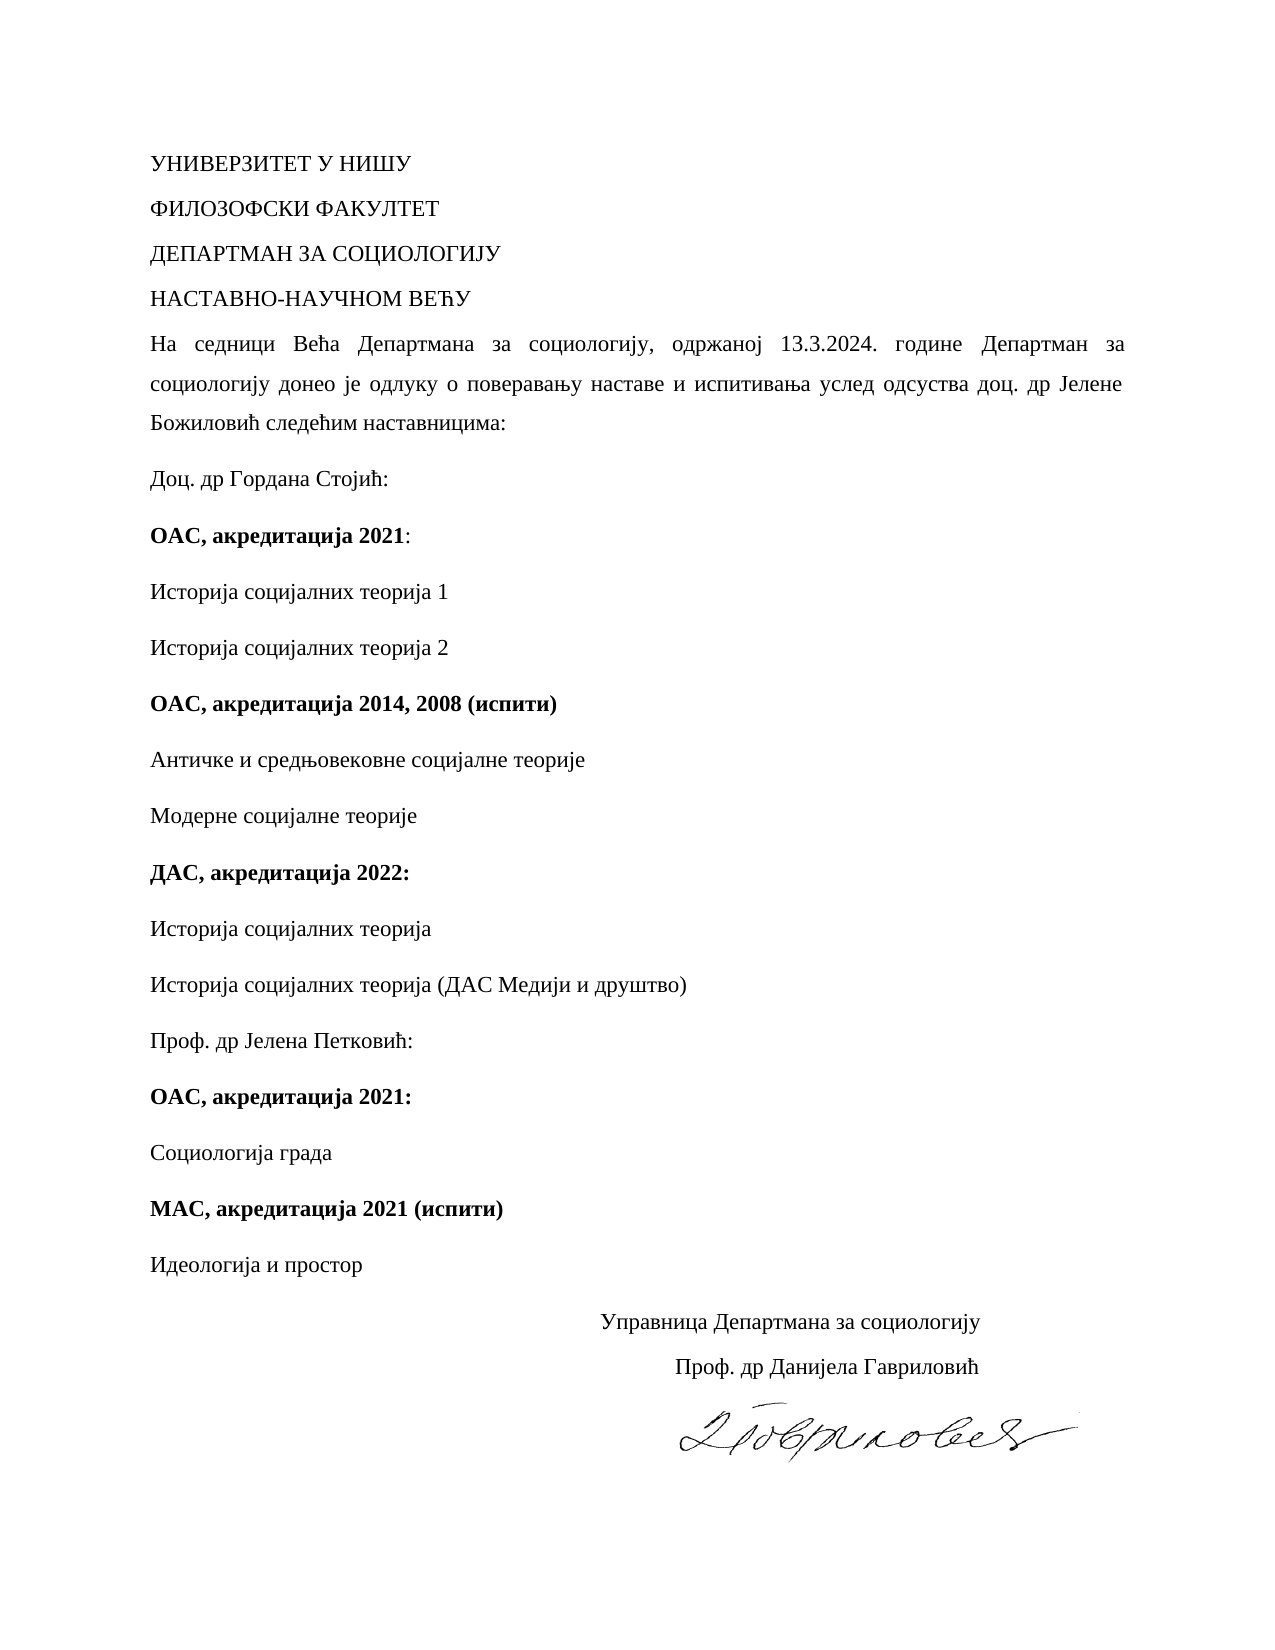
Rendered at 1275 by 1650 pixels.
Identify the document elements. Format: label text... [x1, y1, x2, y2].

text ДАС, акредитација 2022: [150, 858, 1125, 885]
text Историја социјалних теорија 1 [150, 578, 1125, 604]
text Историја социјалних теорија [150, 915, 1125, 941]
text ОАС, акредитација 2021: [150, 1083, 1125, 1109]
text Античке и средњовековне социјалне теорије [150, 746, 1125, 773]
picture [675, 1397, 1080, 1473]
text Проф. др Јелена Петковић: [150, 1027, 1125, 1053]
text Доц. др Гордана Стојић: [150, 466, 1125, 492]
text УНИВЕРЗИТЕТ У НИШУ [150, 150, 1125, 176]
text Управница Департмана за социологију [150, 1308, 1125, 1334]
text ОАС, акредитација 2021: [150, 522, 1125, 548]
text Идеологија и простор [150, 1252, 1125, 1278]
text НАСТАВНО-НАУЧНОМ ВЕЋУ [150, 285, 1125, 312]
text Проф. др Данијела Гавриловић [600, 1353, 1125, 1379]
text ДЕПАРТМАН ЗА СОЦИОЛОГИЈУ [150, 240, 1125, 267]
text ОАС, акредитација 2014, 2008 (испити) [150, 690, 1125, 716]
text МАС, акредитација 2021 (испити) [150, 1195, 1125, 1222]
text Социологија града [150, 1139, 1125, 1166]
text ФИЛОЗОФСКИ ФАКУЛТЕТ [150, 195, 1125, 221]
text Историја социјалних теорија 2 [150, 634, 1125, 660]
text На седници Већа Департмана за социологију, одржаној 13.3.2024. године Департман за социологију донео је одлуку о поверавању наставе и испитивања услед одсуства доц. др Јелене Божиловић следећим наставницима: [150, 330, 1125, 436]
text Модерне социјалне теорије [150, 802, 1125, 829]
text Историја социјалних теорија (ДАС Медији и друштво) [150, 971, 1125, 997]
